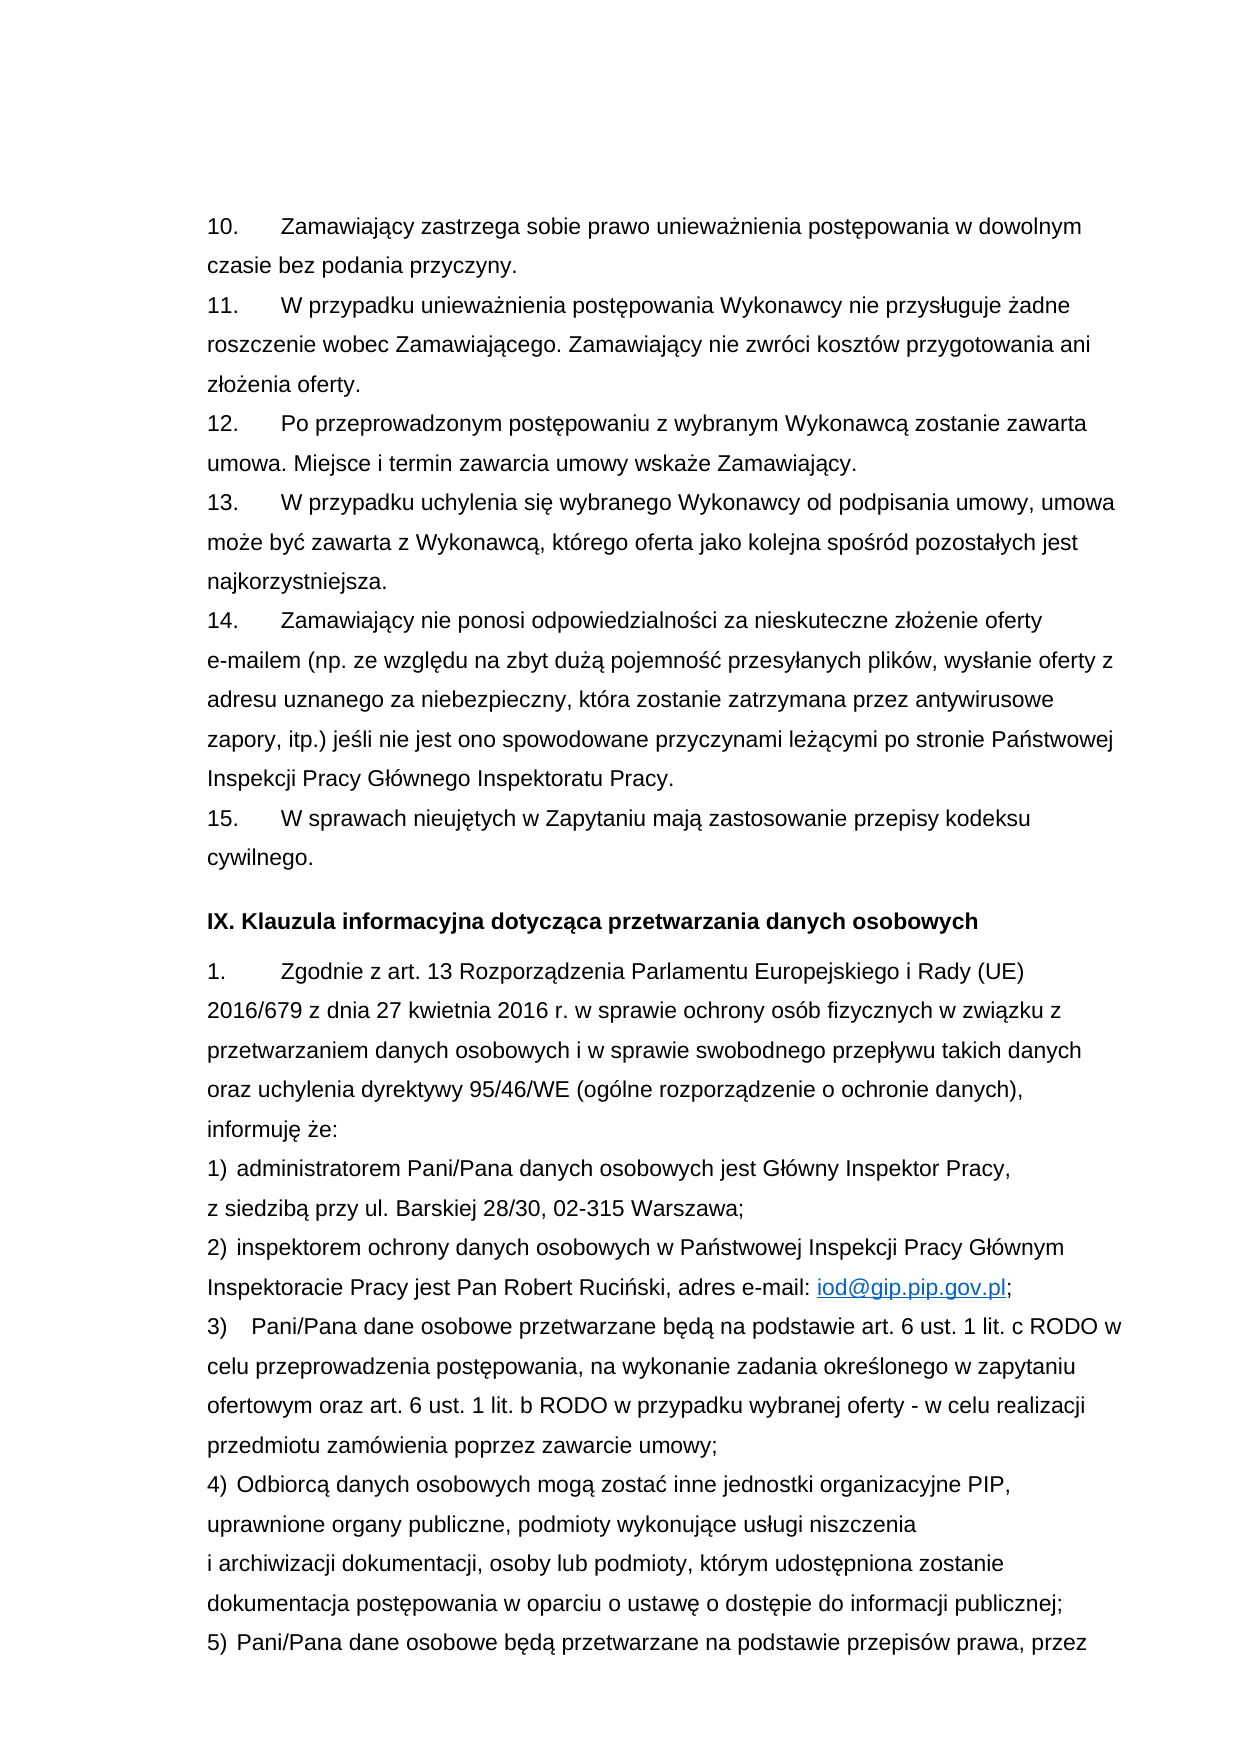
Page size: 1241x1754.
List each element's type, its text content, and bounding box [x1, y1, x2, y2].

list Po przeprowadzonym postępowaniu z wybranym Wykonawcą zostanie zawarta umowa. Miejsce i termin zawarcia umowy wskaże Zamawiający. [207, 410, 1122, 476]
list Pani/Pana dane osobowe przetwarzane będą na podstawie art. 6 ust. 1 lit. c RODO w celu przeprowadzenia postępowania, na wykonanie zadania określonego w zapytaniu ofertowym oraz art. 6 ust. 1 lit. b RODO w przypadku wybranej oferty - w celu realizacji przedmiotu zamówienia poprzez zawarcie umowy; [207, 1313, 1122, 1458]
list administratorem Pani/Pana danych osobowych jest Główny Inspektor Pracy, z siedzibą przy ul. Barskiej 28/30, 02-315 Warszawa; [207, 1155, 1122, 1221]
list W sprawach nieujętych w Zapytaniu mają zastosowanie przepisy kodeksu cywilnego. [207, 805, 1122, 871]
list W przypadku unieważnienia postępowania Wykonawcy nie przysługuje żadne roszczenie wobec Zamawiającego. Zamawiający nie zwróci kosztów przygotowania ani złożenia oferty. [207, 292, 1122, 397]
list Zamawiający nie ponosi odpowiedzialności za nieskuteczne złożenie oferty e-mailem (np. ze względu na zbyt dużą pojemność przesyłanych plików, wysłanie oferty z adresu uznanego za niebezpieczny, która zostanie zatrzymana przez antywirusowe zapory, itp.) jeśli nie jest ono spowodowane przyczynami leżącymi po stronie Państwowej Inspekcji Pracy Głównego Inspektoratu Pracy. [207, 607, 1122, 792]
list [207, 1629, 1122, 1656]
list Odbiorcą danych osobowych mogą zostać inne jednostki organizacyjne PIP, uprawnione organy publiczne, podmioty wykonujące usługi niszczenia i archiwizacji dokumentacji, osoby lub podmioty, którym udostępniona zostanie dokumentacja postępowania w oparciu o ustawę o dostępie do informacji publicznej; [207, 1471, 1122, 1616]
list Zgodnie z art. 13 Rozporządzenia Parlamentu Europejskiego i Rady (UE) 2016/679 z dnia 27 kwietnia 2016 r. w sprawie ochrony osób fizycznych w związku z przetwarzaniem danych osobowych i w sprawie swobodnego przepływu takich danych oraz uchylenia dyrektywy 95/46/WE (ogólne rozporządzenie o ochronie danych), informuję że: [207, 958, 1122, 1142]
text IX. Klauzula informacyjna dotycząca przetwarzania danych osobowych [207, 908, 1122, 934]
list W przypadku uchylenia się wybranego Wykonawcy od podpisania umowy, umowa może być zawarta z Wykonawcą, którego oferta jako kolejna spośród pozostałych jest najkorzystniejsza. [207, 489, 1122, 594]
list Zamawiający zastrzega sobie prawo unieważnienia postępowania w dowolnym czasie bez podania przyczyny. [207, 213, 1122, 278]
list inspektorem ochrony danych osobowych w Państwowej Inspekcji Pracy Głównym Inspektoracie Pracy jest Pan Robert Ruciński, adres e-mail: iod@gip.pip.gov.pl; [207, 1234, 1122, 1300]
